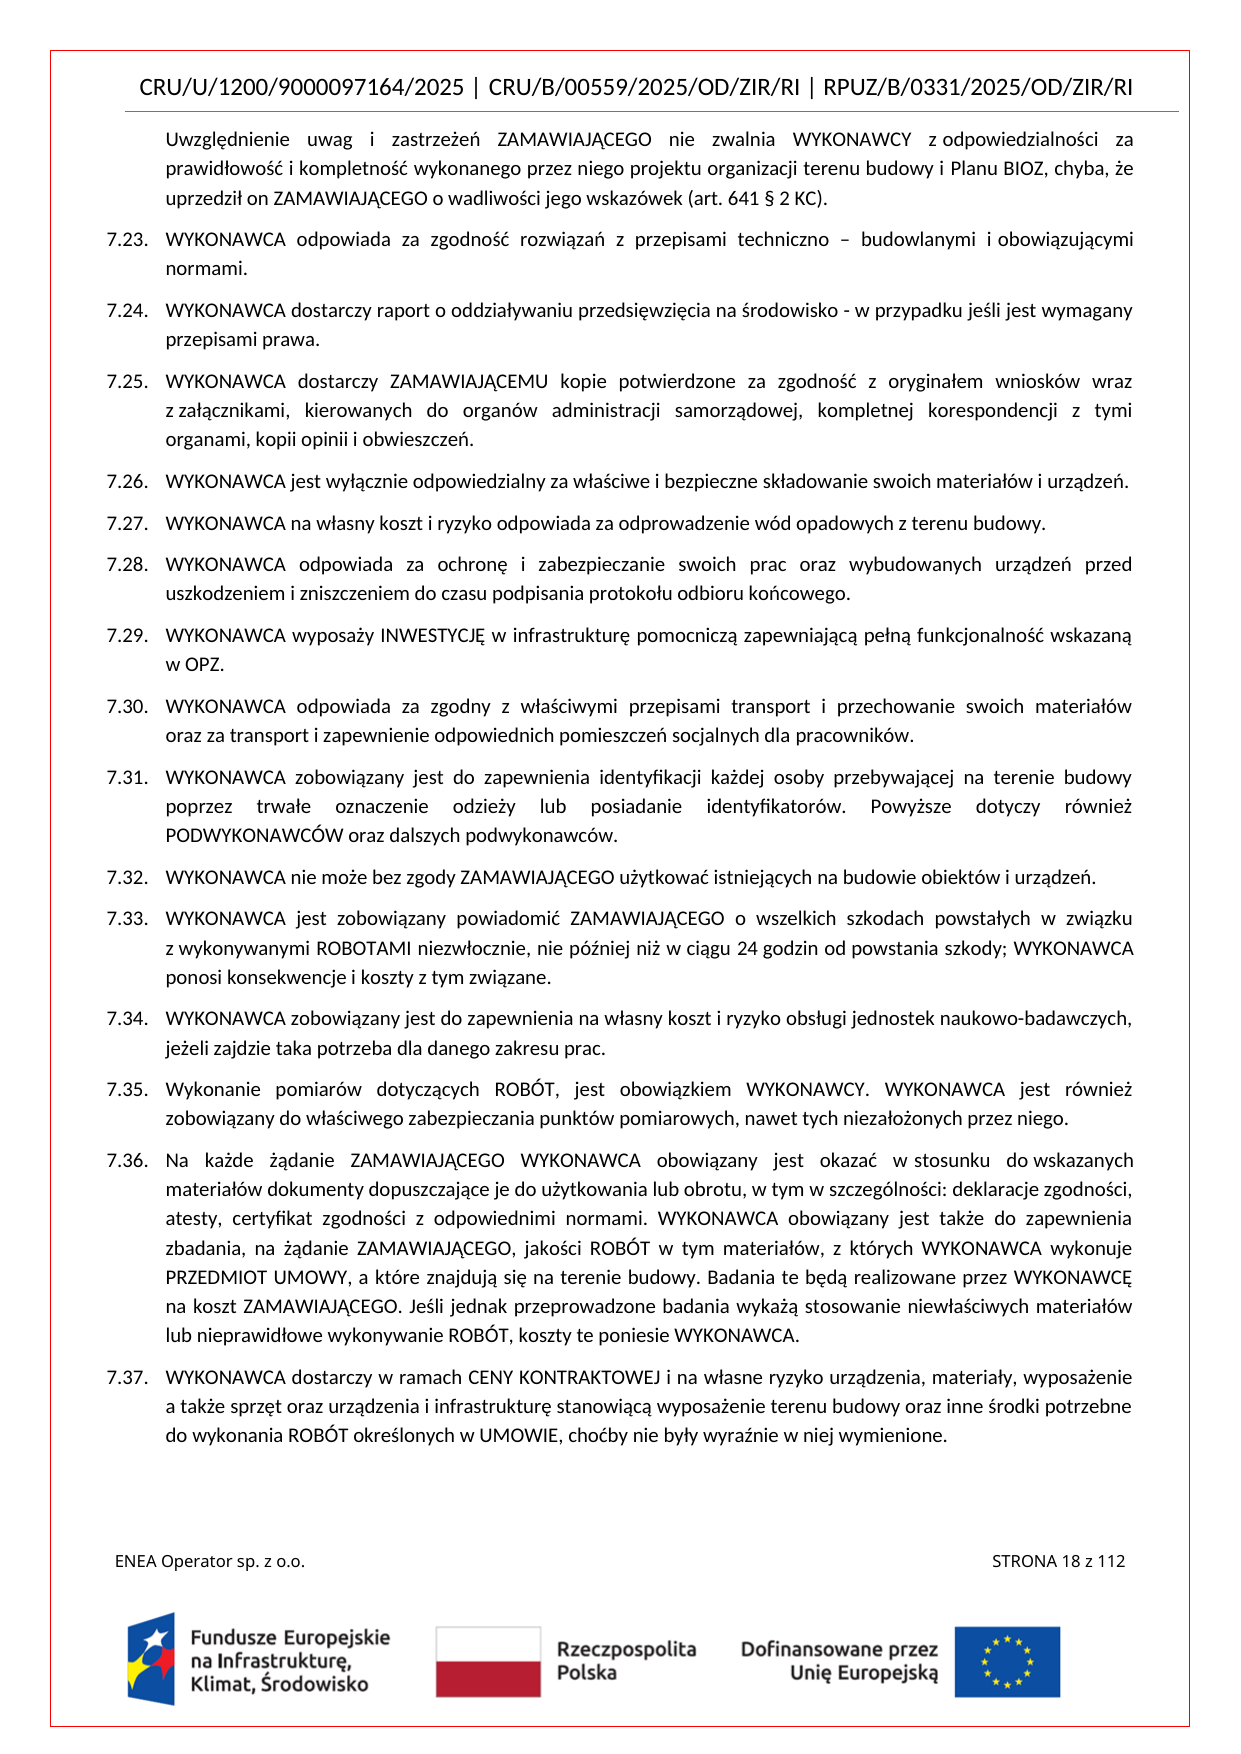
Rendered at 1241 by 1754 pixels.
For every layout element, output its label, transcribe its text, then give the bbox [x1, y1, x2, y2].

list WYKONAWCA jest zobowiązany powiadomić ZAMAWIAJĄCEGO o wszelkich szkodach powstałych w związku z wykonywanymi ROBOTAMI niezwłocznie, nie później niż w ciągu 24 godzin od powstania szkody; WYKONAWCA ponosi konsekwencje i koszty z tym związane. [106, 906, 1134, 989]
list WYKONAWCA dostarczy w ramach CENY KONTRAKTOWEJ i na własne ryzyko urządzenia, materiały, wyposażenie a także sprzęt oraz urządzenia i infrastrukturę stanowiącą wyposażenie terenu budowy oraz inne środki potrzebne do wykonania ROBÓT określonych w UMOWIE, choćby nie były wyraźnie w niej wymienione. [106, 1364, 1134, 1448]
list WYKONAWCA zobowiązany jest do zapewnienia identyfikacji każdej osoby przebywającej na terenie budowy poprzez trwałe oznaczenie odzieży lub posiadanie identyfikatorów. Powyższe dotyczy również PODWYKONAWCÓW oraz dalszych podwykonawców. [106, 764, 1134, 848]
list WYKONAWCA na własny koszt i ryzyko odpowiada za odprowadzenie wód opadowych z terenu budowy. [106, 510, 1134, 535]
picture [106, 1589, 1074, 1726]
list WYKONAWCA zobowiązany jest do zapewnienia na własny koszt i ryzyko obsługi jednostek naukowo-badawczych, jeżeli zajdzie taka potrzeba dla danego zakresu prac. [106, 1006, 1134, 1060]
list Na każde żądanie ZAMAWIAJĄCEGO WYKONAWCA obowiązany jest okazać w stosunku do wskazanych materiałów dokumenty dopuszczające je do użytkowania lub obrotu, w tym w szczególności: deklaracje zgodności, atesty, certyfikat zgodności z odpowiednimi normami. WYKONAWCA obowiązany jest także do zapewnienia zbadania, na żądanie ZAMAWIAJĄCEGO, jakości ROBÓT w tym materiałów, z których WYKONAWCA wykonuje PRZEDMIOT UMOWY, a które znajdują się na terenie budowy. Badania te będą realizowane przez WYKONAWCĘ na koszt ZAMAWIAJĄCEGO. Jeśli jednak przeprowadzone badania wykażą stosowanie niewłaściwych materiałów lub nieprawidłowe wykonywanie ROBÓT, koszty te poniesie WYKONAWCA. [106, 1147, 1134, 1348]
list WYKONAWCA jest wyłącznie odpowiedzialny za właściwe i bezpieczne składowanie swoich materiałów i urządzeń. [106, 468, 1134, 493]
list WYKONAWCA dostarczy raport o oddziaływaniu przedsięwzięcia na środowisko - w przypadku jeśli jest wymagany przepisami prawa. [106, 297, 1134, 352]
list WYKONAWCA odpowiada za zgodność rozwiązań z przepisami techniczno – budowlanymi i obowiązującymi normami. [106, 226, 1134, 281]
list WYKONAWCA wyposaży INWESTYCJĘ w infrastrukturę pomocniczą zapewniającą pełną funkcjonalność wskazaną w OPZ. [106, 622, 1134, 677]
list WYKONAWCA dostarczy ZAMAWIAJĄCEMU kopie potwierdzone za zgodność z oryginałem wniosków wraz z załącznikami, kierowanych do organów administracji samorządowej, kompletnej korespondencji z tymi organami, kopii opinii i obwieszczeń. [106, 368, 1134, 452]
list WYKONAWCA odpowiada za zgodny z właściwymi przepisami transport i przechowanie swoich materiałów oraz za transport i zapewnienie odpowiednich pomieszczeń socjalnych dla pracowników. [106, 693, 1134, 748]
list WYKONAWCA nie może bez zgody ZAMAWIAJĄCEGO użytkować istniejących na budowie obiektów i urządzeń. [106, 864, 1134, 889]
list WYKONAWCA odpowiada za ochronę i zabezpieczanie swoich prac oraz wybudowanych urządzeń przed uszkodzeniem i zniszczeniem do czasu podpisania protokołu odbioru końcowego. [106, 551, 1134, 606]
list Wykonanie pomiarów dotyczących ROBÓT, jest obowiązkiem WYKONAWCY. WYKONAWCA jest również zobowiązany do właściwego zabezpieczania punktów pomiarowych, nawet tych niezałożonych przez niego. [106, 1076, 1134, 1131]
